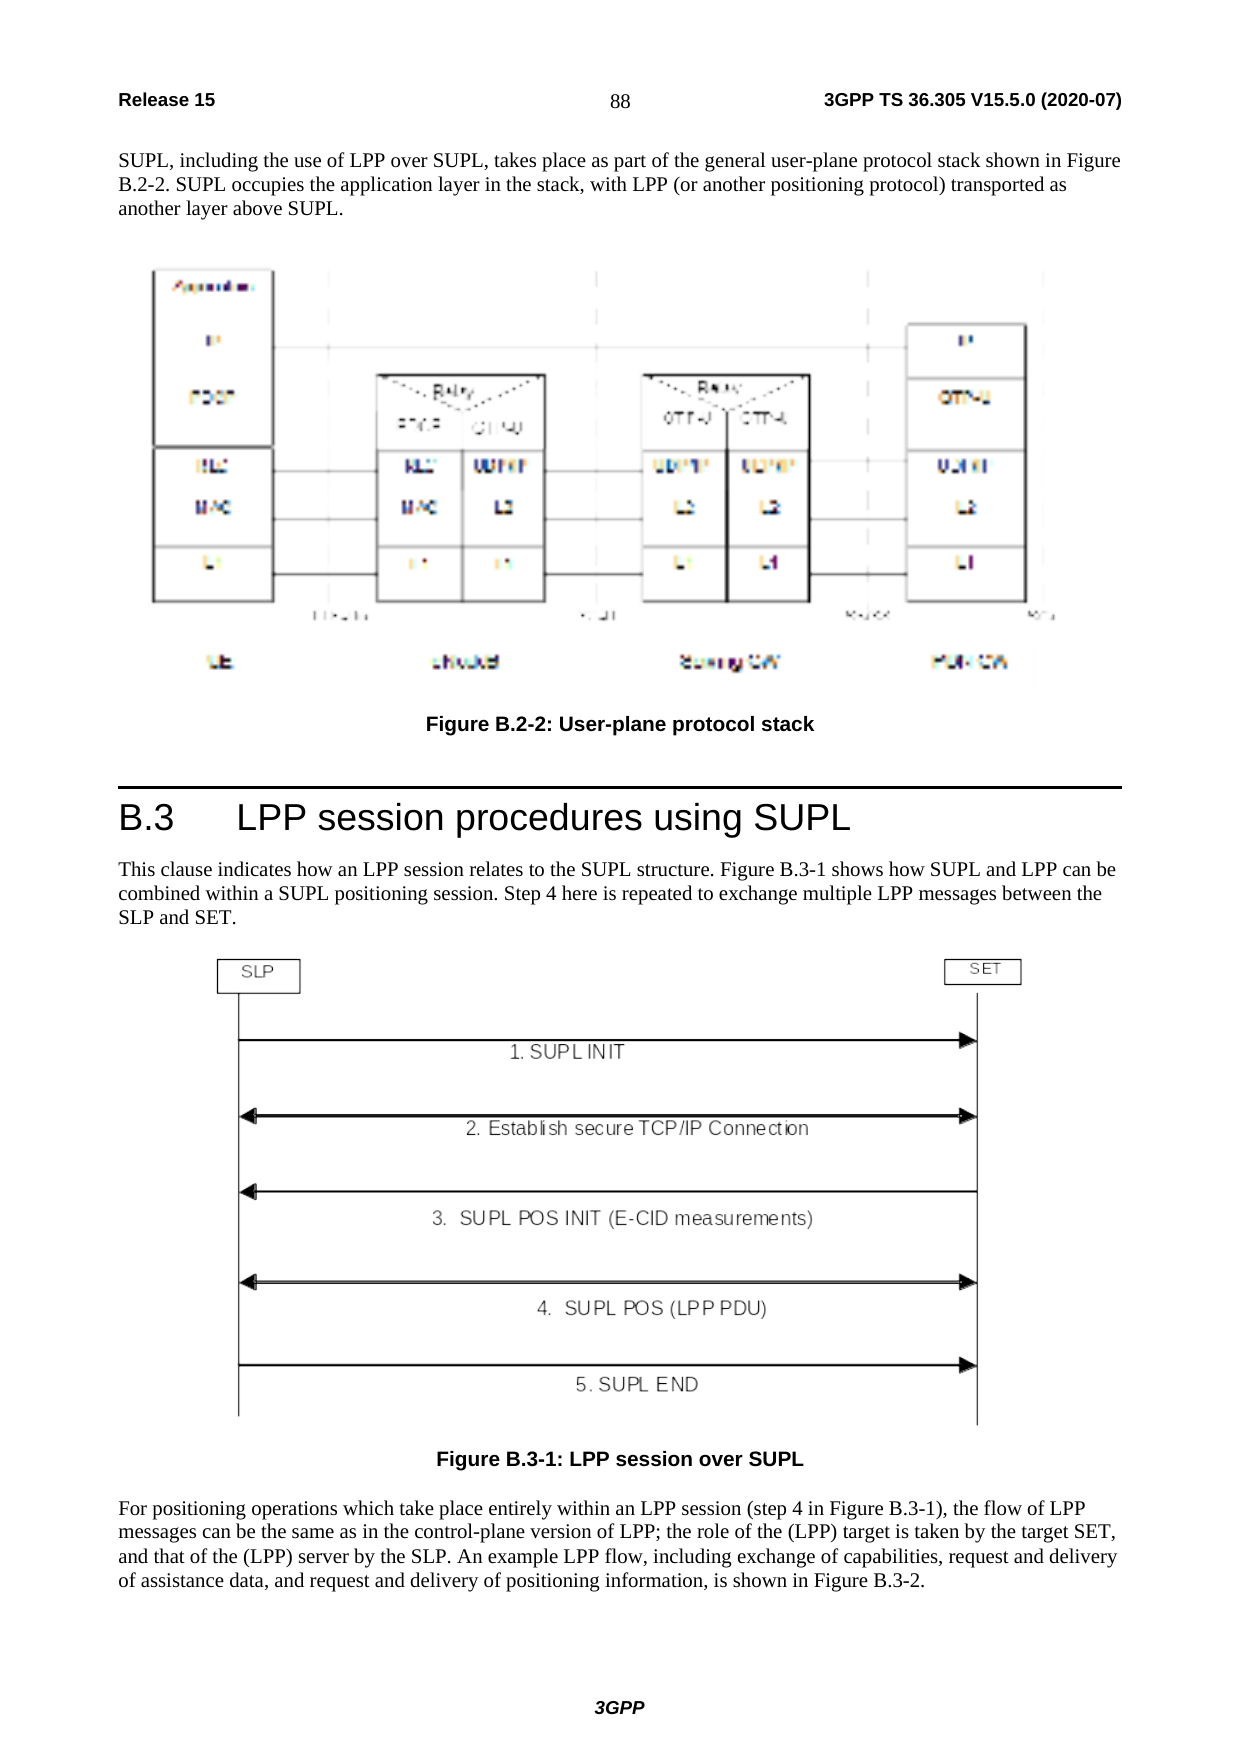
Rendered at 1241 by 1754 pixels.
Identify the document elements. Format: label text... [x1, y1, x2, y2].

subtitle B.3 LPP session procedures using SUPL [118, 789, 1122, 838]
text Figure B.3-1: LPP session over SUPL [118, 1446, 1122, 1470]
text Figure B.2-2: User-plane protocol stack [118, 712, 1122, 736]
text For positioning operations which take place entirely within an LPP session (step 4 in Figure B.3-1), the flow of LPP messages can be the same as in the control-plane version of LPP; the role of the (LPP) target is taken by the target SET, and that of the (LPP) server by the SLP. An example LPP flow, including exchange of capabilities, request and delivery of assistance data, and request and delivery of positioning information, is shown in Figure B.3-2. [118, 1495, 1122, 1592]
text SUPL, including the use of LPP over SUPL, takes place as part of the general user-plane protocol stack shown in Figure B.2-2. SUPL occupies the application layer in the stack, with LPP (or another positioning protocol) transported as another layer above SUPL. [118, 147, 1122, 220]
text This clause indicates how an LPP session relates to the SUPL structure. Figure B.3-1 shows how SUPL and LPP can be combined within a SUPL positioning session. Step 4 here is repeated to exchange multiple LPP messages between the SLP and SET. [118, 857, 1122, 929]
